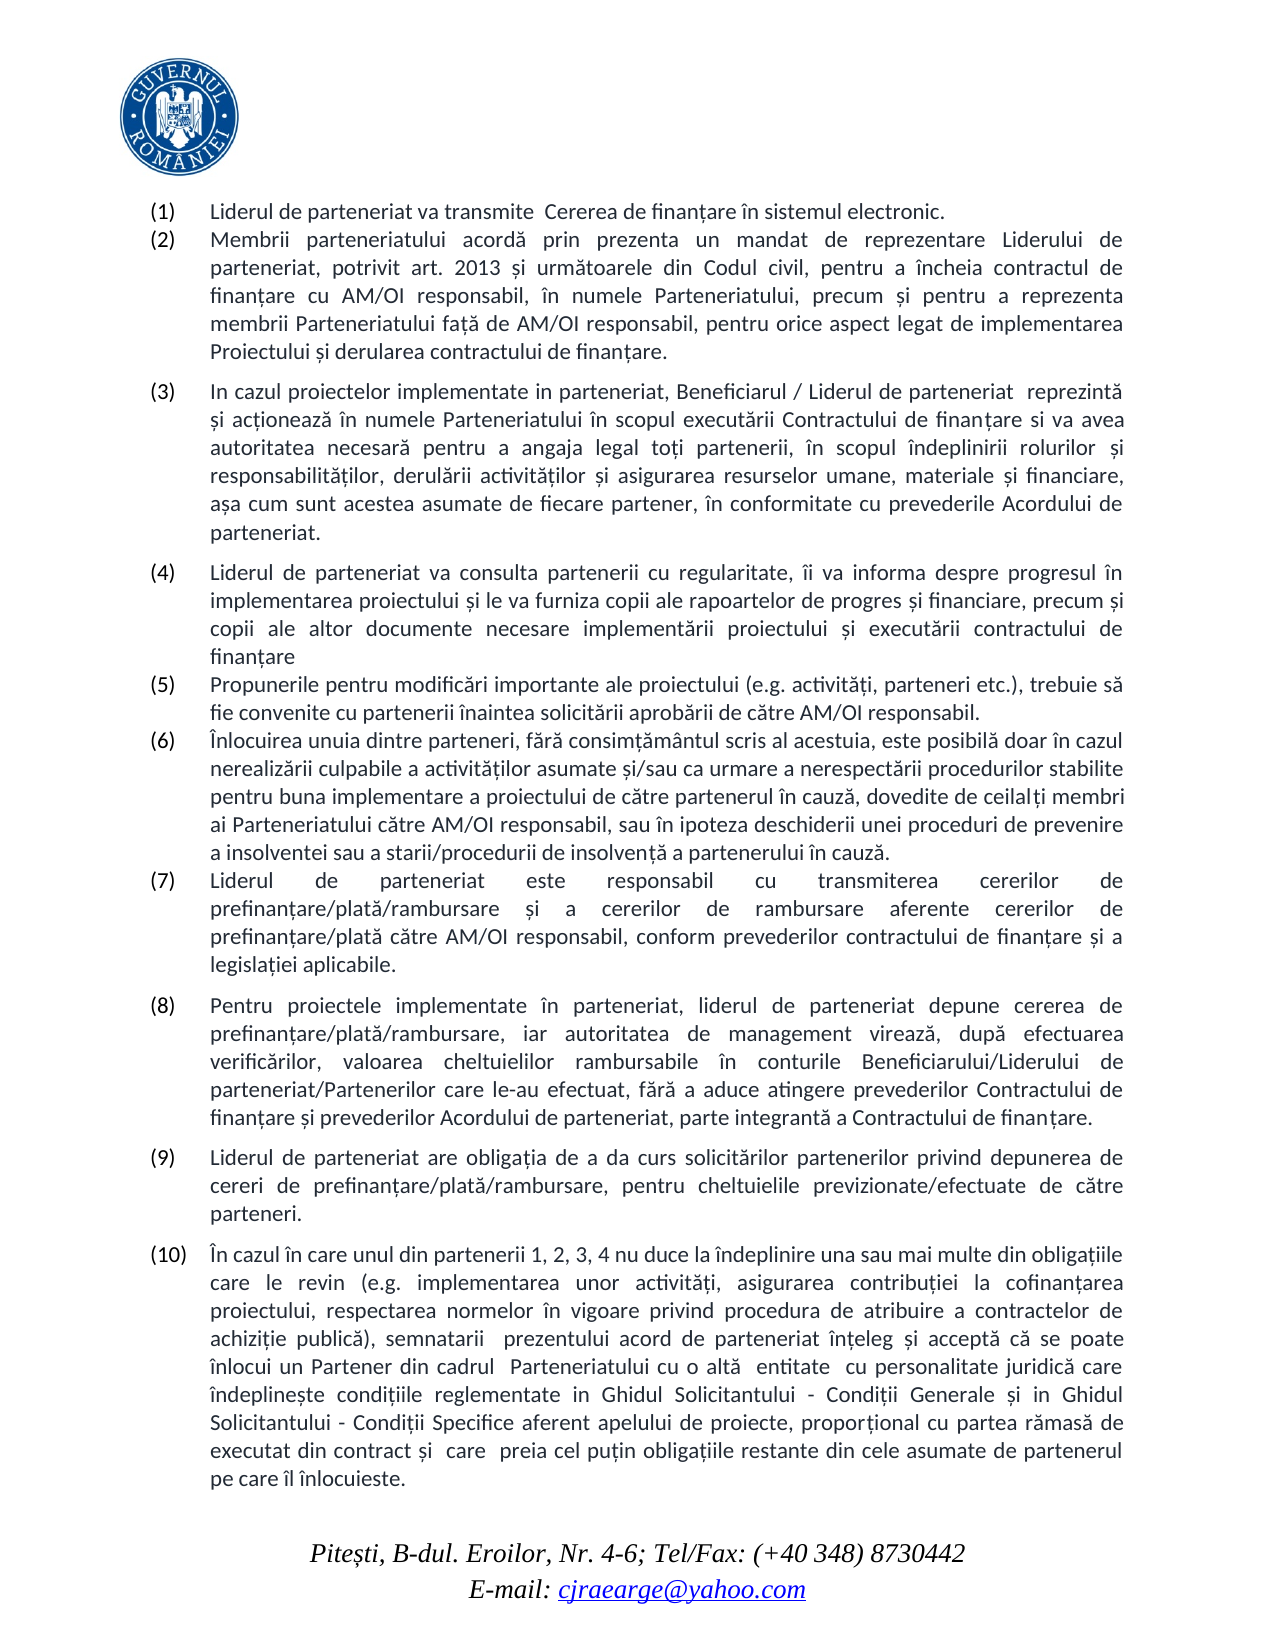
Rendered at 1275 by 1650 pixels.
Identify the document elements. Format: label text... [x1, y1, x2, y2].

list Propunerile pentru modificări importante ale proiectului (e.g. activităţi, parteneri etc.), trebuie să fie convenite cu partenerii înaintea solicitării aprobării de către AM/OI responsabil. [150, 670, 1125, 726]
list În cazul în care unul din partenerii 1, 2, 3, 4 nu duce la îndeplinire una sau mai multe din obligaţiile care le revin (e.g. implementarea unor activităţi, asigurarea contribuţiei la cofinanţarea proiectului, respectarea normelor în vigoare privind procedura de atribuire a contractelor de achiziţie publică), semnatarii prezentului acord de parteneriat înţeleg şi acceptă că se poate înlocui un Partener din cadrul Parteneriatului cu o altă entitate cu personalitate juridică care îndeplineşte condiţiile reglementate in Ghidul Solicitantului - Condiţii Generale și in Ghidul Solicitantului - Condiţii Specifice aferent apelului de proiecte, proporțional cu partea rămasă de executat din contract și care preia cel puţin obligaţiile restante din cele asumate de partenerul pe care îl înlocuieste. [150, 1240, 1125, 1492]
list Liderul de parteneriat va transmite Cererea de finanţare în sistemul electronic. [150, 197, 1125, 225]
list In cazul proiectelor implementate in parteneriat, Beneficiarul / Liderul de parteneriat reprezintă şi acţionează în numele Parteneriatului în scopul executării Contractului de finanțare si va avea autoritatea necesară pentru a angaja legal toţi partenerii, în scopul îndeplinirii rolurilor şi responsabilităţilor, derulării activităţilor şi asigurarea resurselor umane, materiale şi financiare, aşa cum sunt acestea asumate de fiecare partener, în conformitate cu prevederile Acordului de parteneriat. [150, 377, 1125, 546]
list Membrii parteneriatului acordă prin prezenta un mandat de reprezentare Liderului de parteneriat, potrivit art. 2013 și următoarele din Codul civil, pentru a încheia contractul de finanțare cu AM/OI responsabil, în numele Parteneriatului, precum și pentru a reprezenta membrii Parteneriatului față de AM/OI responsabil, pentru orice aspect legat de implementarea Proiectului și derularea contractului de finanțare. [150, 225, 1125, 365]
list Liderul de parteneriat va consulta partenerii cu regularitate, îi va informa despre progresul în implementarea proiectului şi le va furniza copii ale rapoartelor de progres şi financiare, precum și copii ale altor documente necesare implementării proiectului și executării contractului de finanțare [150, 558, 1125, 670]
picture [118, 56, 239, 177]
list Liderul de parteneriat are obligația de a da curs solicitărilor partenerilor privind depunerea de cereri de prefinanțare/plată/rambursare, pentru cheltuielile previzionate/efectuate de către parteneri. [150, 1143, 1125, 1228]
list Liderul de parteneriat este responsabil cu transmiterea cererilor de prefinanţare/plată/rambursare și a cererilor de rambursare aferente cererilor de prefinanțare/plată către AM/OI responsabil, conform prevederilor contractului de finanţare și a legislației aplicabile. [150, 866, 1125, 978]
list Pentru proiectele implementate în parteneriat, liderul de parteneriat depune cererea de prefinanțare/plată/rambursare, iar autoritatea de management virează, după efectuarea verificărilor, valoarea cheltuielilor rambursabile în conturile Beneficiarului/Liderului de parteneriat/Partenerilor care le-au efectuat, fără a aduce atingere prevederilor Contractului de finanțare şi prevederilor Acordului de parteneriat, parte integrantă a Contractului de finanțare. [150, 991, 1125, 1131]
list Înlocuirea unuia dintre parteneri, fără consimţământul scris al acestuia, este posibilă doar în cazul nerealizării culpabile a activităților asumate și/sau ca urmare a nerespectării procedurilor stabilite pentru buna implementare a proiectului de către partenerul în cauză, dovedite de ceilalți membri ai Parteneriatului către AM/OI responsabil, sau în ipoteza deschiderii unei proceduri de prevenire a insolventei sau a starii/procedurii de insolvență a partenerului în cauză. [150, 726, 1125, 866]
